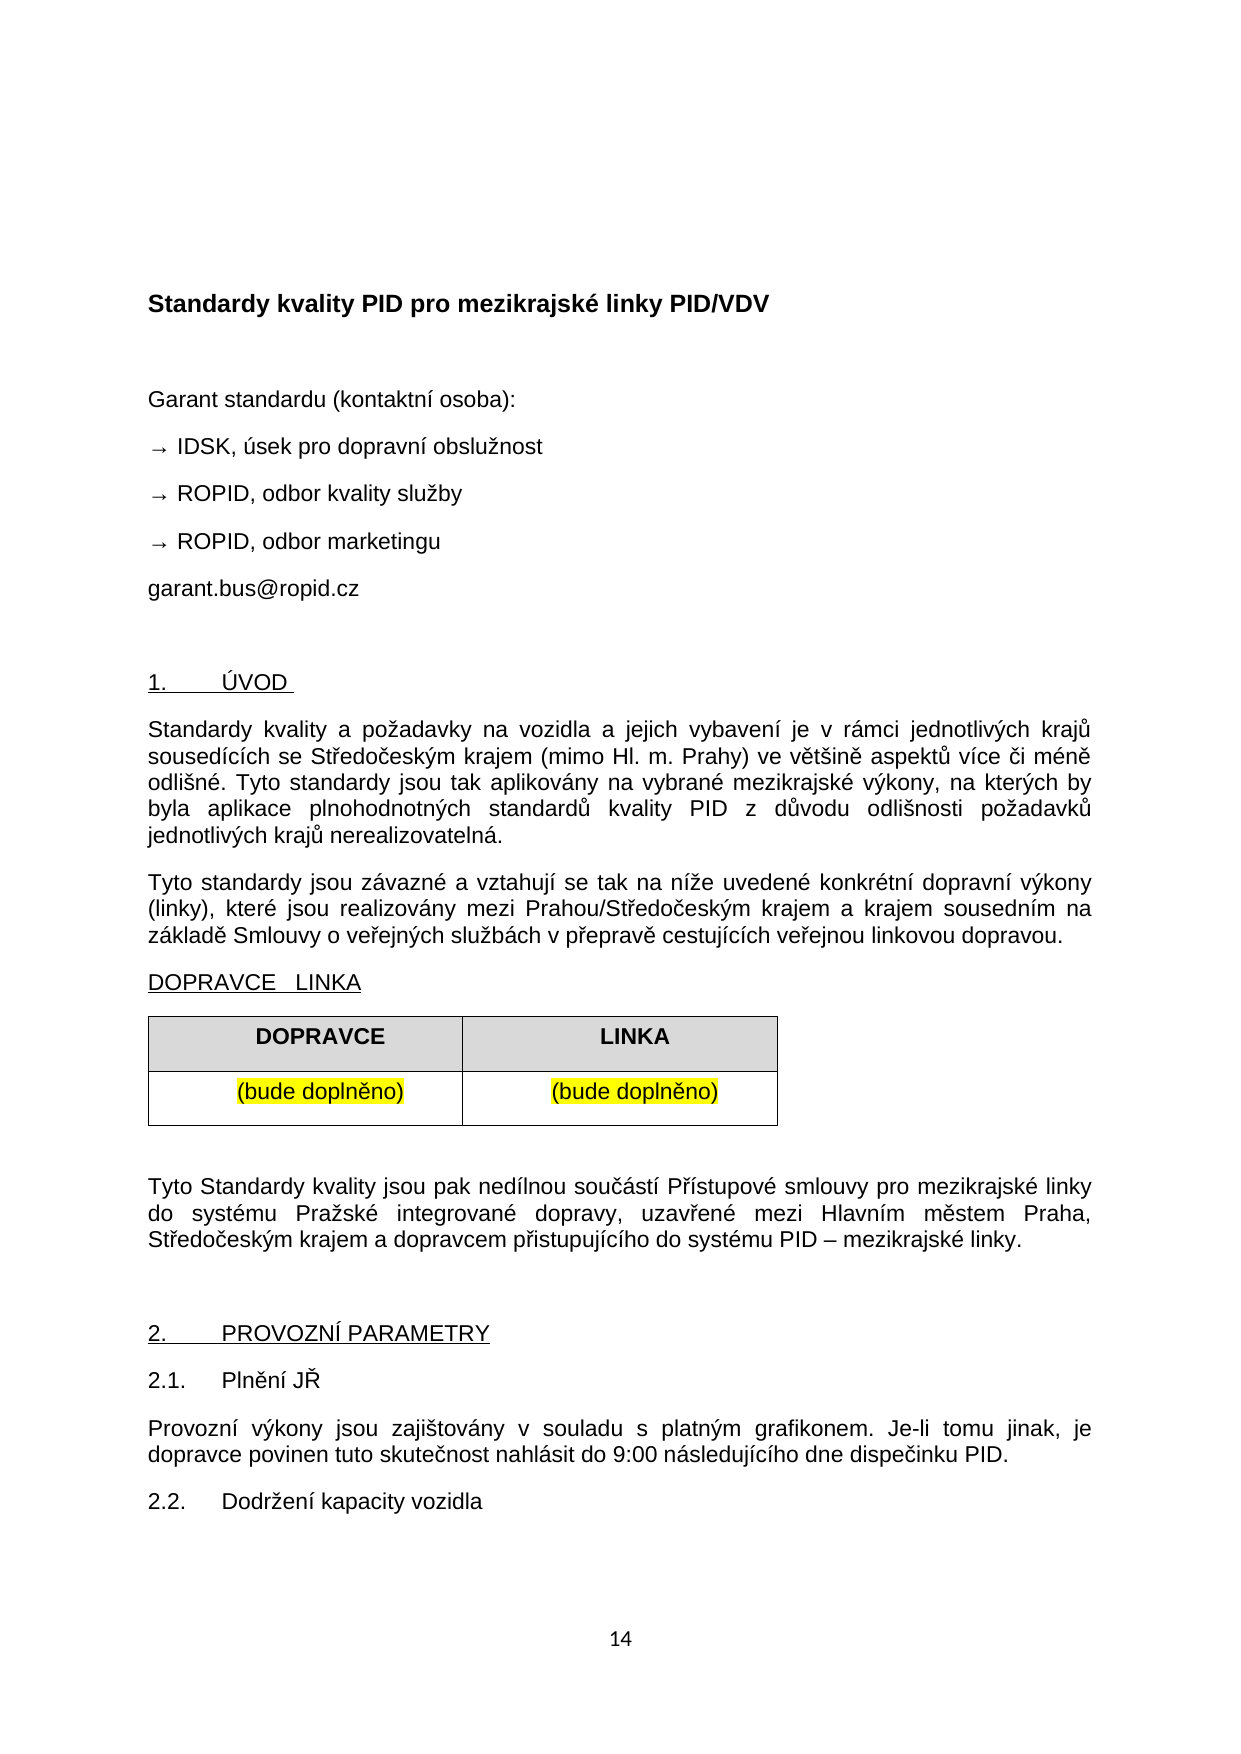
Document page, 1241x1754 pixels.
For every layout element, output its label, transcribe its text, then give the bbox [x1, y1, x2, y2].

table_cell (bude doplněno) [149, 1072, 462, 1125]
text → ROPID, odbor kvality služby [148, 480, 1092, 507]
text Tyto standardy jsou závazné a vztahují se tak na níže uvedené konkrétní dopravní výkony (linky), které jsou realizovány mezi Prahou/Středočeským krajem a krajem sousedním na základě Smlouvy o veřejných službách v přepravě cestujících veřejnou linkovou dopravou. [148, 869, 1092, 948]
table_cell (bude doplněno) [463, 1072, 777, 1125]
text 1. ÚVOD [148, 669, 1092, 696]
text garant.bus@ropid.cz [148, 575, 1092, 601]
text → IDSK, úsek pro dopravní obslužnost [148, 433, 1092, 459]
text 2.1. Plnění JŘ [148, 1367, 1092, 1394]
table_header DOPRAVCE [149, 1017, 462, 1071]
text Garant standardu (kontaktní osoba): [148, 386, 1092, 412]
text DOPRAVCE LINKA [148, 969, 1092, 995]
text Standardy kvality a požadavky na vozidla a jejich vybavení je v rámci jednotlivých krajů sousedících se Středočeským krajem (mimo Hl. m. Prahy) ve většině aspektů více či méně odlišné. Tyto standardy jsou tak aplikovány na vybrané mezikrajské výkony, na kterých by byla aplikace plnohodnotných standardů kvality PID z důvodu odlišnosti požadavků jednotlivých krajů nerealizovatelná. [148, 716, 1092, 848]
text Standardy kvality PID pro mezikrajské linky PID/VDV [148, 289, 1092, 318]
text 2.2. Dodržení kapacity vozidla [148, 1488, 1092, 1514]
text Tyto Standardy kvality jsou pak nedílnou součástí Přístupové smlouvy pro mezikrajské linky do systému Pražské integrované dopravy, uzavřené mezi Hlavním městem Praha, Středočeským krajem a dopravcem přistupujícího do systému PID – mezikrajské linky. [148, 1173, 1092, 1252]
text → ROPID, odbor marketingu [148, 528, 1092, 554]
text Provozní výkony jsou zajištovány v souladu s platným grafikonem. Je-li tomu jinak, je dopravce povinen tuto skutečnost nahlásit do 9:00 následujícího dne dispečinku PID. [148, 1415, 1092, 1467]
text 2. PROVOZNÍ PARAMETRY [148, 1320, 1092, 1347]
table_header LINKA [463, 1017, 777, 1071]
